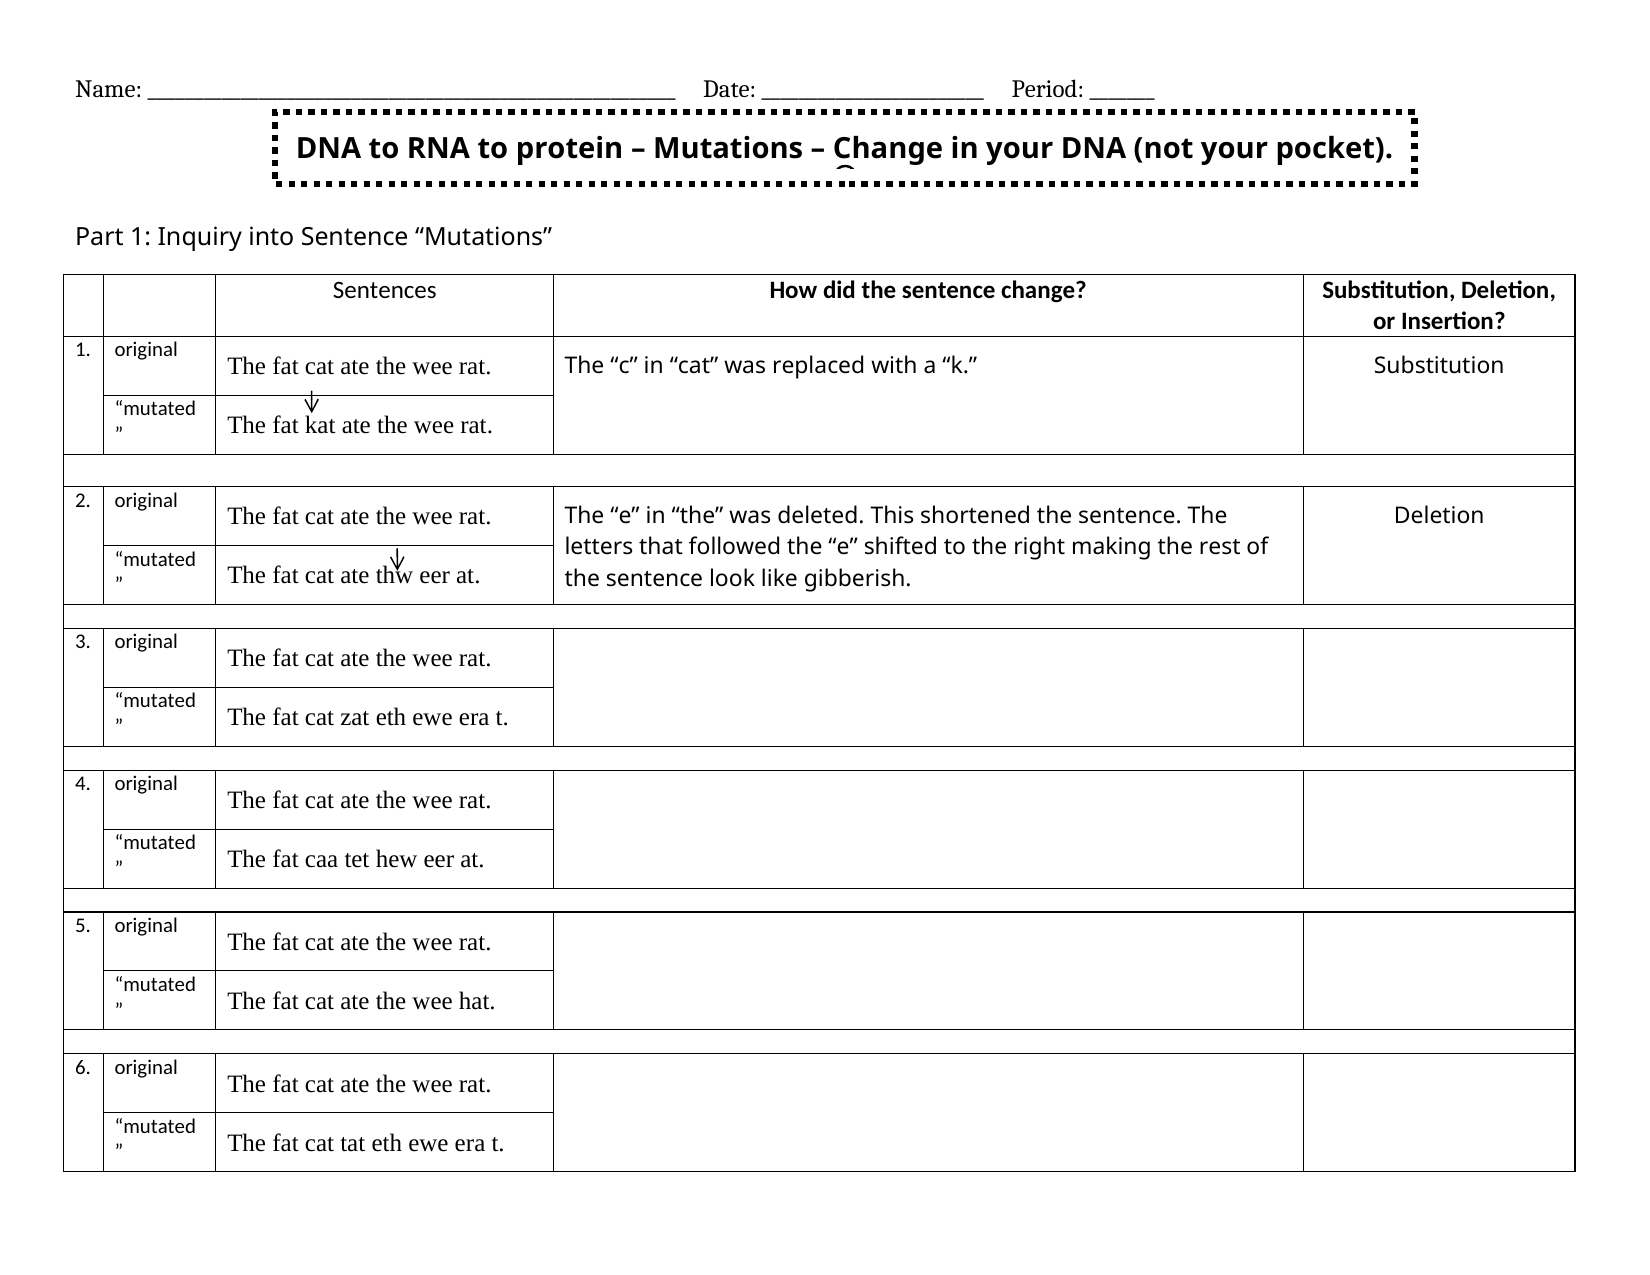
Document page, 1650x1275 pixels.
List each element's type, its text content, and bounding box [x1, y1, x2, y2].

table_cell “mutated” [104, 1113, 215, 1171]
table_cell [64, 455, 1574, 486]
table_cell 1. [64, 337, 103, 453]
table_cell [64, 1030, 1574, 1053]
table_cell 4. [64, 771, 103, 887]
table_cell The fat cat ate the wee rat. [216, 487, 553, 545]
table_cell original [104, 629, 215, 687]
table_header [64, 275, 103, 336]
table_cell “mutated” [104, 830, 215, 887]
text Part 1: Inquiry into Sentence “Mutations” [75, 219, 1575, 253]
table_cell The fat cat ate the wee rat. [216, 337, 553, 394]
table_cell 2. [64, 487, 103, 604]
table_cell The fat cat ate the wee rat. [216, 1054, 553, 1112]
table_cell [64, 747, 1574, 769]
table_cell [554, 629, 1303, 746]
table_cell [1304, 913, 1574, 1029]
table_cell Substitution [1304, 337, 1574, 453]
table_cell original [104, 771, 215, 828]
table_cell “mutated” [104, 396, 215, 453]
table_cell The fat cat ate the wee rat. [216, 771, 553, 828]
table_cell The “c” in “cat” was replaced with a “k.” [554, 337, 1303, 453]
table_cell [1304, 1054, 1574, 1171]
table_cell original [104, 487, 215, 545]
table_cell [64, 889, 1574, 911]
table_cell [554, 771, 1303, 887]
table_cell The fat cat ate thw eer at. [216, 546, 553, 604]
table_cell The fat caa tet hew eer at. [216, 830, 553, 887]
table_cell original [104, 337, 215, 394]
table_cell The fat cat ate the wee hat. [216, 971, 553, 1029]
table_cell [64, 605, 1574, 628]
table_cell The fat cat tat eth ewe era t. [216, 1113, 553, 1171]
table_header How did the sentence change? [554, 275, 1303, 336]
table_cell Deletion [1304, 487, 1574, 604]
table_cell 5. [64, 913, 103, 1029]
table_cell [1304, 771, 1574, 887]
table_cell original [104, 913, 215, 970]
table_cell The fat cat ate the wee rat. [216, 913, 553, 970]
table_header [104, 275, 215, 336]
table_cell [554, 913, 1303, 1029]
text Name: _________________________________________________________ Date: ________________________ Period: _______ [75, 75, 1575, 104]
table_header Sentences [216, 275, 553, 336]
table_cell [1304, 629, 1574, 746]
table_cell The fat cat ate the wee rat. [216, 629, 553, 687]
table_cell 6. [64, 1054, 103, 1171]
table_cell “mutated” [104, 688, 215, 746]
table_cell 3. [64, 629, 103, 746]
table_cell original [104, 1054, 215, 1112]
table_cell The “e” in “the” was deleted. This shortened the sentence. The letters that followed the “e” shifted to the right making the rest of the sentence look like gibberish. [554, 487, 1303, 604]
table_cell The fat cat zat eth ewe era t. [216, 688, 553, 746]
table_cell “mutated” [104, 971, 215, 1029]
table_cell The fat kat ate the wee rat. [216, 396, 553, 453]
table_cell [554, 1054, 1303, 1171]
table_header Substitution, Deletion, or Insertion? [1304, 275, 1574, 336]
table_cell “mutated” [104, 546, 215, 604]
